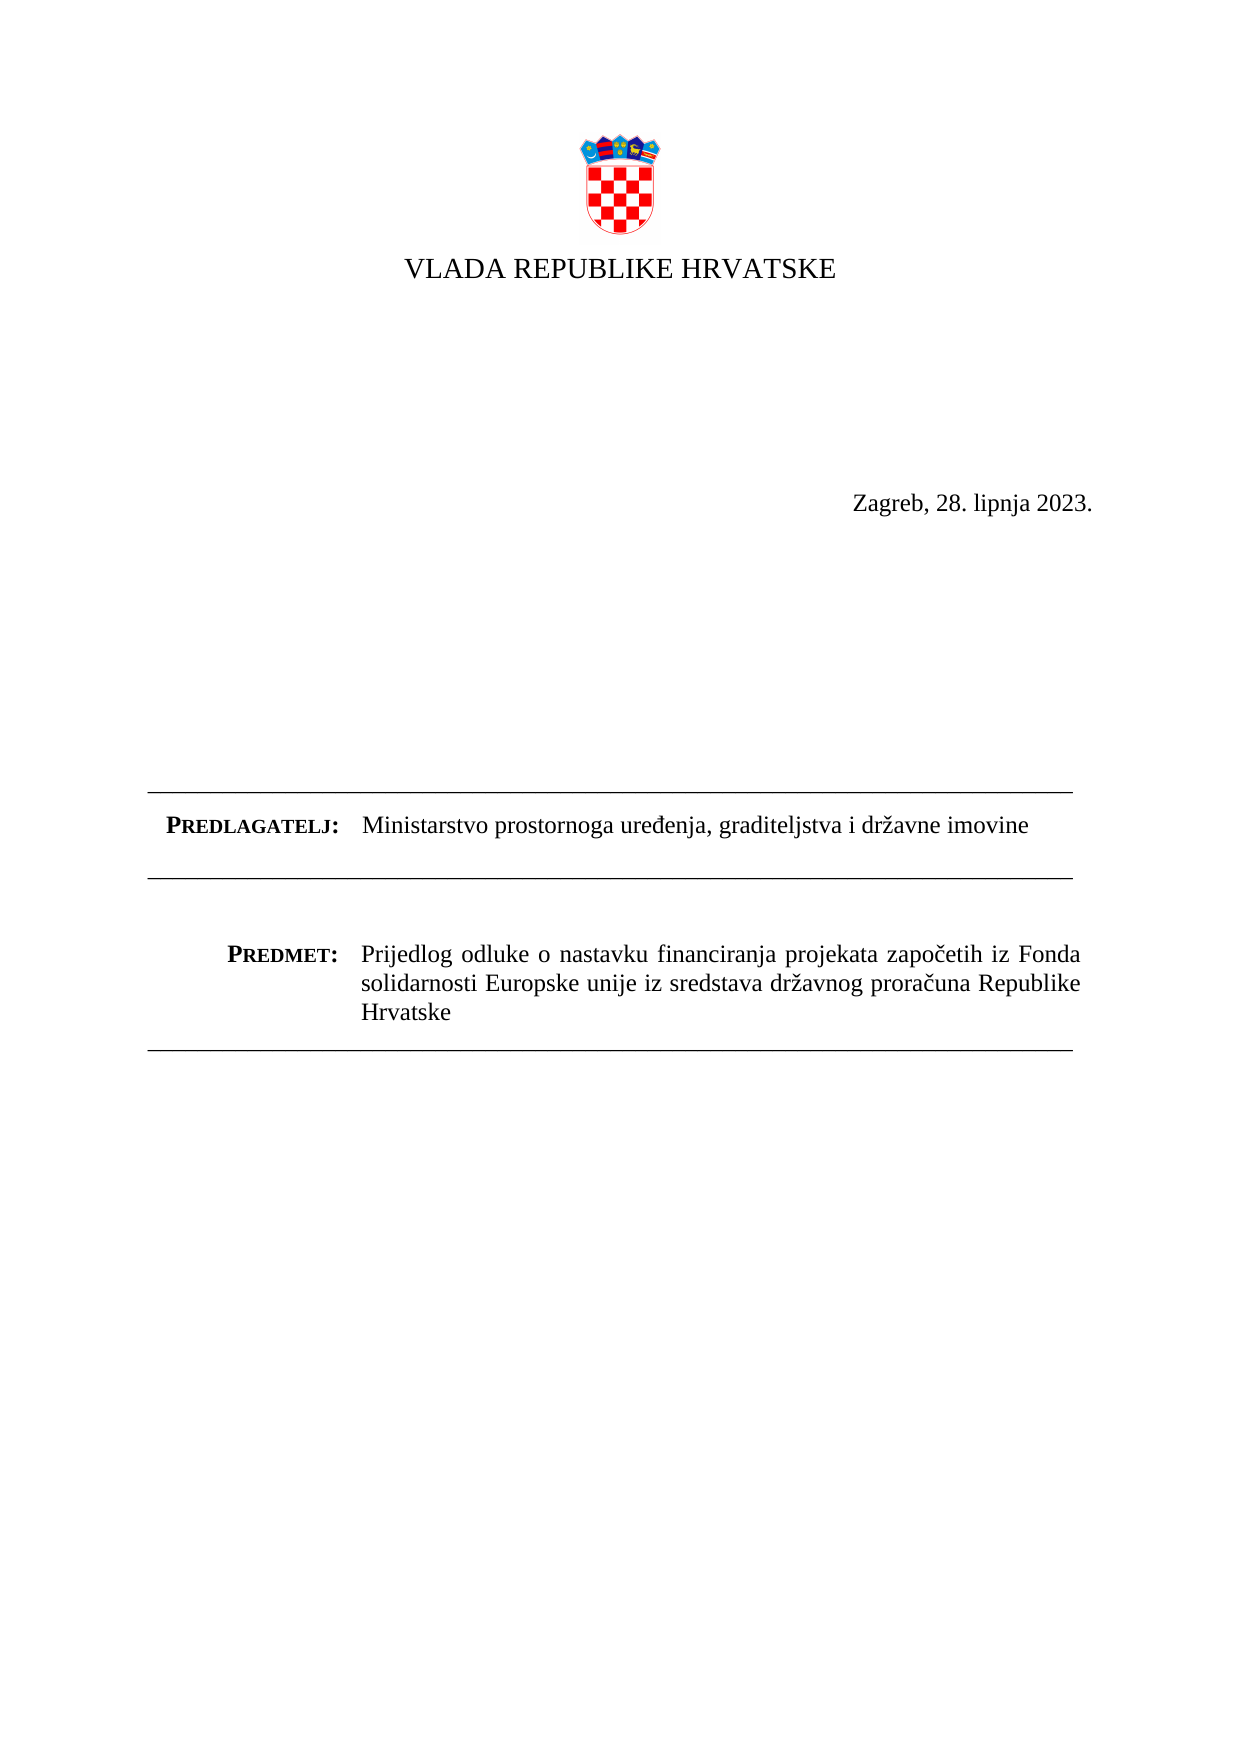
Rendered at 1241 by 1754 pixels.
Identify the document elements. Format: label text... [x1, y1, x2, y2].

text __________________________________________________________________________ [148, 1026, 1093, 1054]
table_header Predlagatelj: [148, 810, 351, 853]
text Zagreb, 28. lipnja 2023. [148, 488, 1093, 517]
text __________________________________________________________________________ [148, 767, 1093, 796]
table_header Prijedlog odluke o nastavku financiranja projekata započetih iz Fonda solidarnosti Europske unije iz sredstava državnog proračuna Republike Hrvatske [350, 939, 1093, 1026]
table_header Predmet: [148, 939, 349, 1026]
picture [578, 132, 662, 245]
text VLADA REPUBLIKE HRVATSKE [148, 251, 1093, 284]
text __________________________________________________________________________ [148, 853, 1093, 882]
table_header Ministarstvo prostornoga uređenja, graditeljstva i državne imovine [351, 810, 1093, 853]
